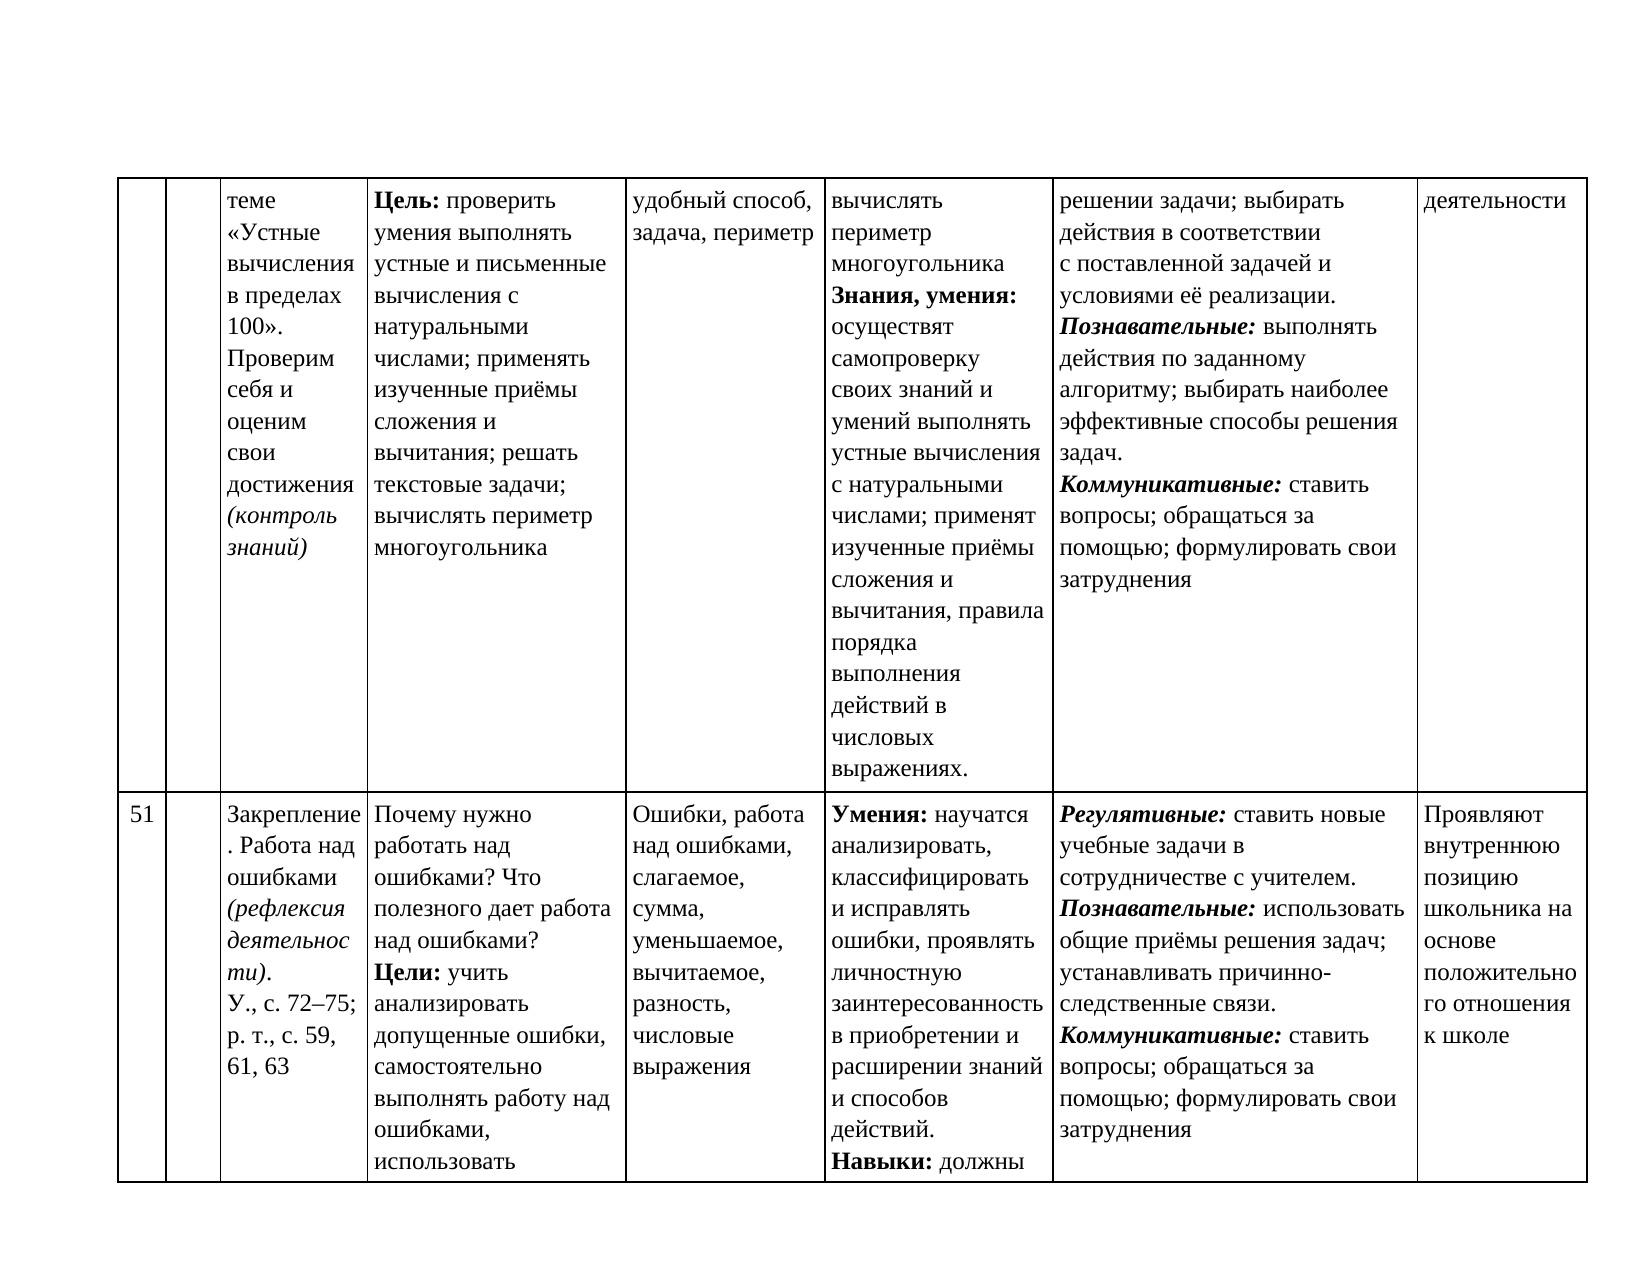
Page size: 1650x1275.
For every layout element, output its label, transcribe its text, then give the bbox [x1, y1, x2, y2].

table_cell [368, 793, 625, 1181]
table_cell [627, 179, 824, 791]
table_cell 50 [119, 179, 165, 791]
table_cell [221, 179, 367, 791]
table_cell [826, 793, 1052, 1181]
table_cell 51 [119, 793, 165, 1181]
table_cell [1054, 793, 1417, 1181]
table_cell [1054, 179, 1417, 791]
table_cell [368, 179, 625, 791]
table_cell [826, 179, 1052, 791]
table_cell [221, 793, 367, 1181]
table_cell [627, 793, 824, 1181]
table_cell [1418, 793, 1586, 1181]
table_cell [167, 793, 220, 1181]
table_cell [167, 179, 220, 791]
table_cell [1418, 179, 1586, 791]
